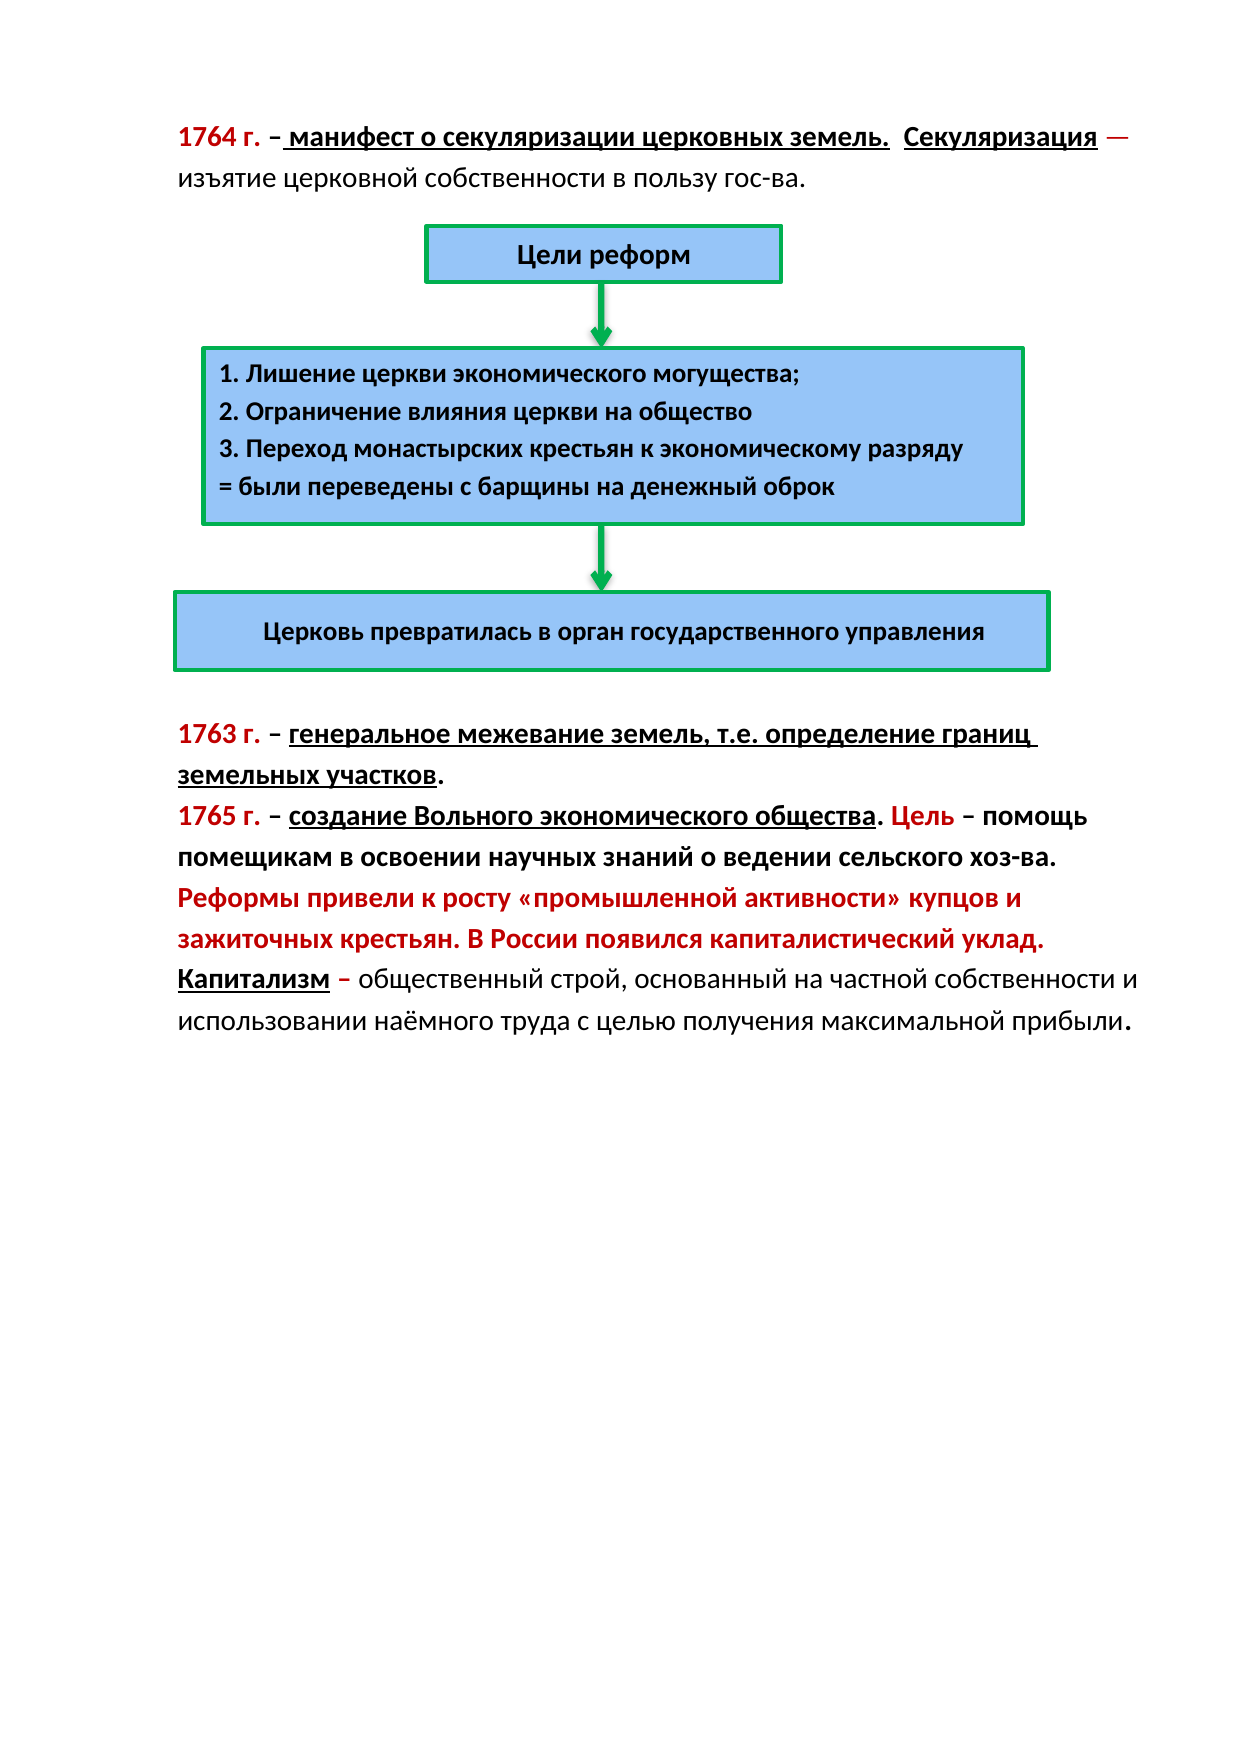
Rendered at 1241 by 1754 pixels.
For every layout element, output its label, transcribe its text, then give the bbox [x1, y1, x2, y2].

text 1764 г. – манифест о секуляризации церковных земель. Секуляризация — изъятие церковной собственности в пользу гос-ва. [177, 118, 1152, 195]
text 1763 г. – генеральное межевание земель, т.е. определение границ земельных участков. 1765 г. – создание Вольного экономического общества. Цель – помощь помещикам в освоении научных знаний о ведении сельского хоз-ва. Реформы привели к росту «промышленной активности» купцов и зажиточных крестьян. В России появился капиталистический уклад. Капитализм – общественный строй, основанный на частной собственности и использовании наёмного труда с целью получения максимальной прибыли. [177, 715, 1152, 1037]
